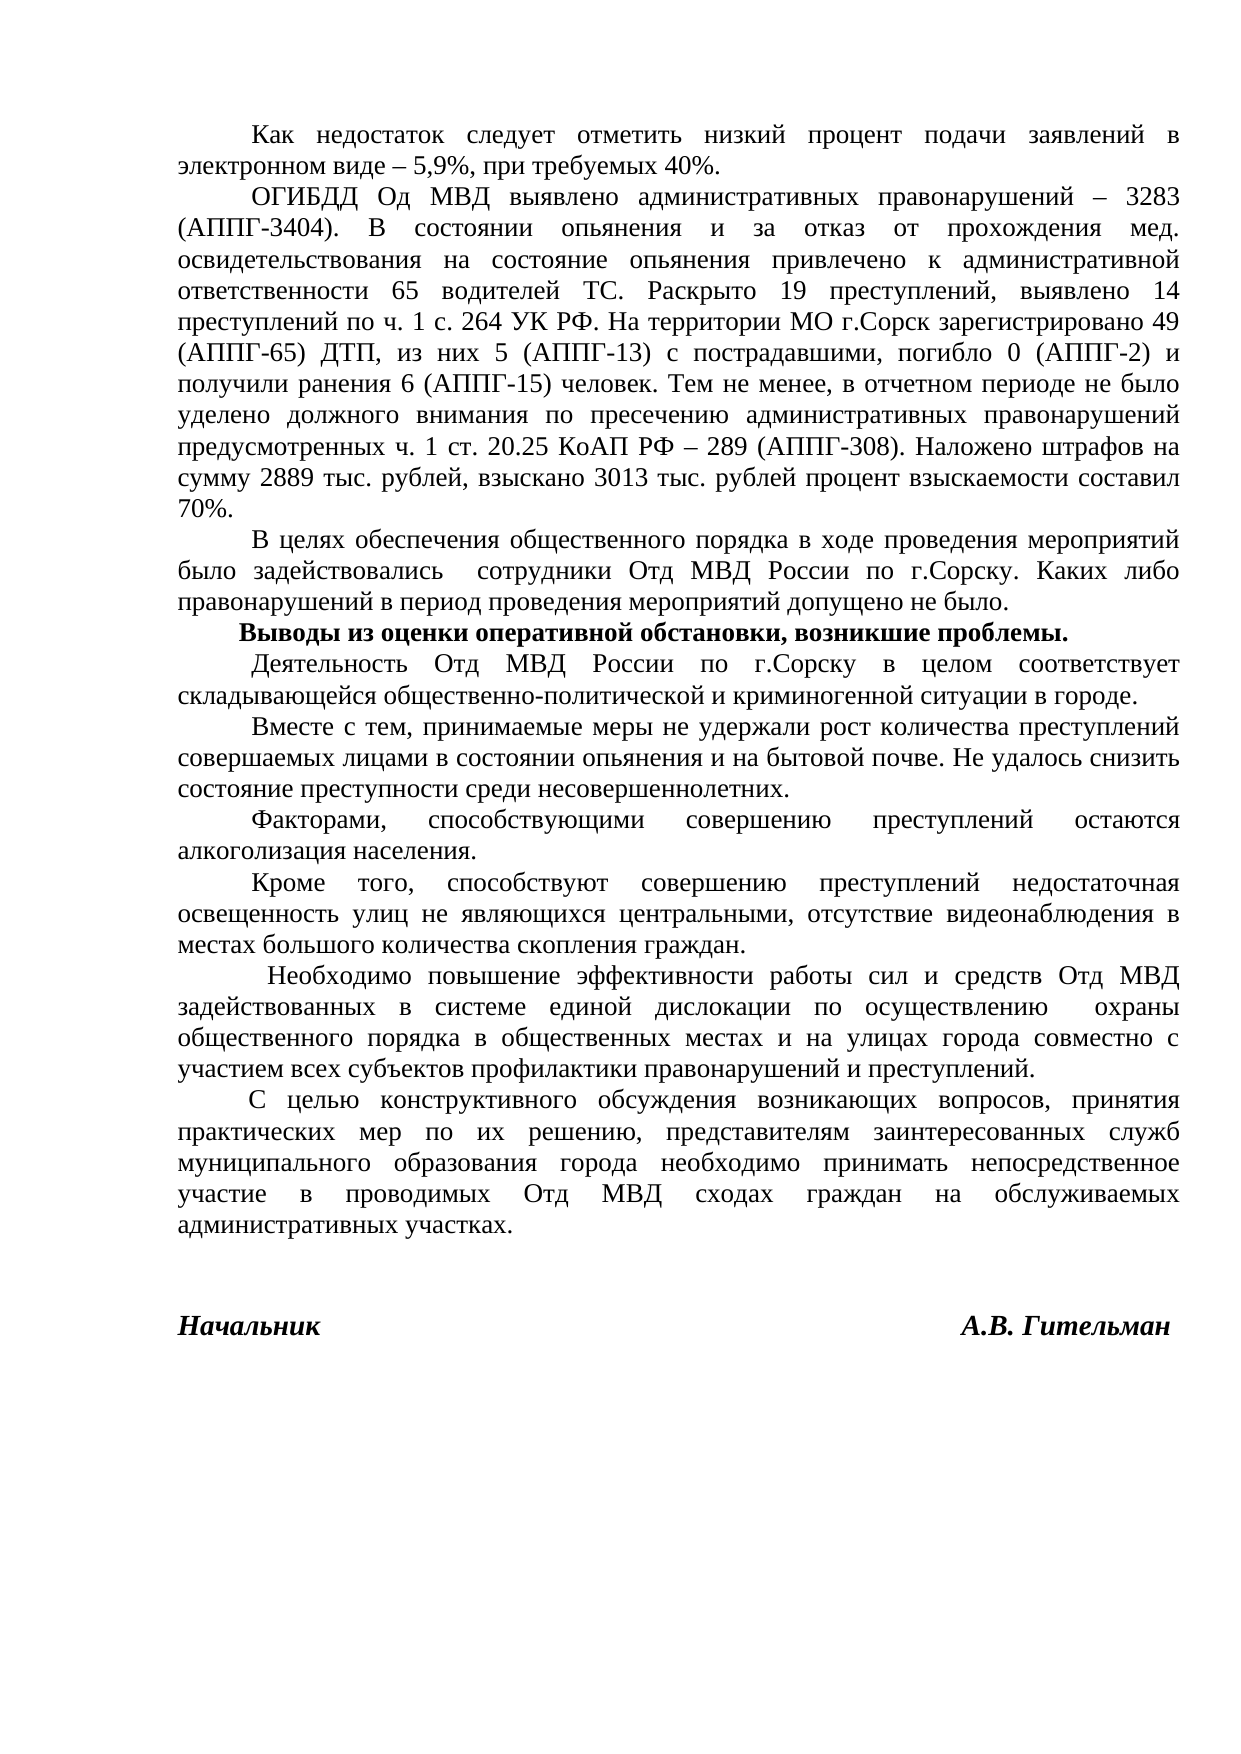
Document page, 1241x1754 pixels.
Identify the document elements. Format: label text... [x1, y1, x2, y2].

text Вместе с тем, принимаемые меры не удержали рост количества преступлений совершаемых лицами в состоянии опьянения и на бытовой почве. Не удалось снизить состояние преступности среди несовершеннолетних. [177, 710, 1181, 803]
text С целью конструктивного обсуждения возникающих вопросов, принятия практических мер по их решению, представителям заинтересованных служб муниципального образования города необходимо принимать непосредственное участие в проводимых Отд МВД сходах граждан на обслуживаемых административных участках. [177, 1084, 1181, 1239]
text Выводы из оценки оперативной обстановки, возникшие проблемы. [177, 616, 1181, 648]
text Кроме того, способствуют совершению преступлений недостаточная освещенность улиц не являющихся центральными, отсутствие видеонаблюдения в местах большого количества скопления граждан. [177, 866, 1181, 959]
text В целях обеспечения общественного порядка в ходе проведения мероприятий было задействовались сотрудники Отд МВД России по г.Сорску. Каких либо правонарушений в период проведения мероприятий допущено не было. [177, 523, 1181, 616]
text Начальник А.В. Гительман [177, 1308, 1181, 1342]
text ОГИБДД Од МВД выявлено административных правонарушений – 3283 (АППГ-3404). В состоянии опьянения и за отказ от прохождения мед. освидетельствования на состояние опьянения привлечено к административной ответственности 65 водителей ТС. Раскрыто 19 преступлений, выявлено 14 преступлений по ч. 1 с. 264 УК РФ. На территории МО г.Сорск зарегистрировано 49 (АППГ-65) ДТП, из них 5 (АППГ-13) с пострадавшими, погибло 0 (АППГ-2) и получили ранения 6 (АППГ-15) человек. Тем не менее, в отчетном периоде не было уделено должного внимания по пресечению административных правонарушений предусмотренных ч. 1 ст. 20.25 КоАП РФ – 289 (АППГ-308). Наложено штрафов на сумму 2889 тыс. рублей, взыскано 3013 тыс. рублей процент взыскаемости составил 70%. [177, 180, 1181, 523]
text Деятельность Отд МВД России по г.Сорску в целом соответствует складывающейся общественно-политической и криминогенной ситуации в городе. [177, 648, 1181, 710]
text Как недостаток следует отметить низкий процент подачи заявлений в электронном виде – 5,9%, при требуемых 40%. [177, 118, 1181, 180]
text Необходимо повышение эффективности работы сил и средств Отд МВД задействованных в системе единой дислокации по осуществлению охраны общественного порядка в общественных местах и на улицах города совместно с участием всех субъектов профилактики правонарушений и преступлений. [177, 959, 1181, 1084]
text Факторами, способствующими совершению преступлений остаются алкоголизация населения. [177, 803, 1181, 866]
